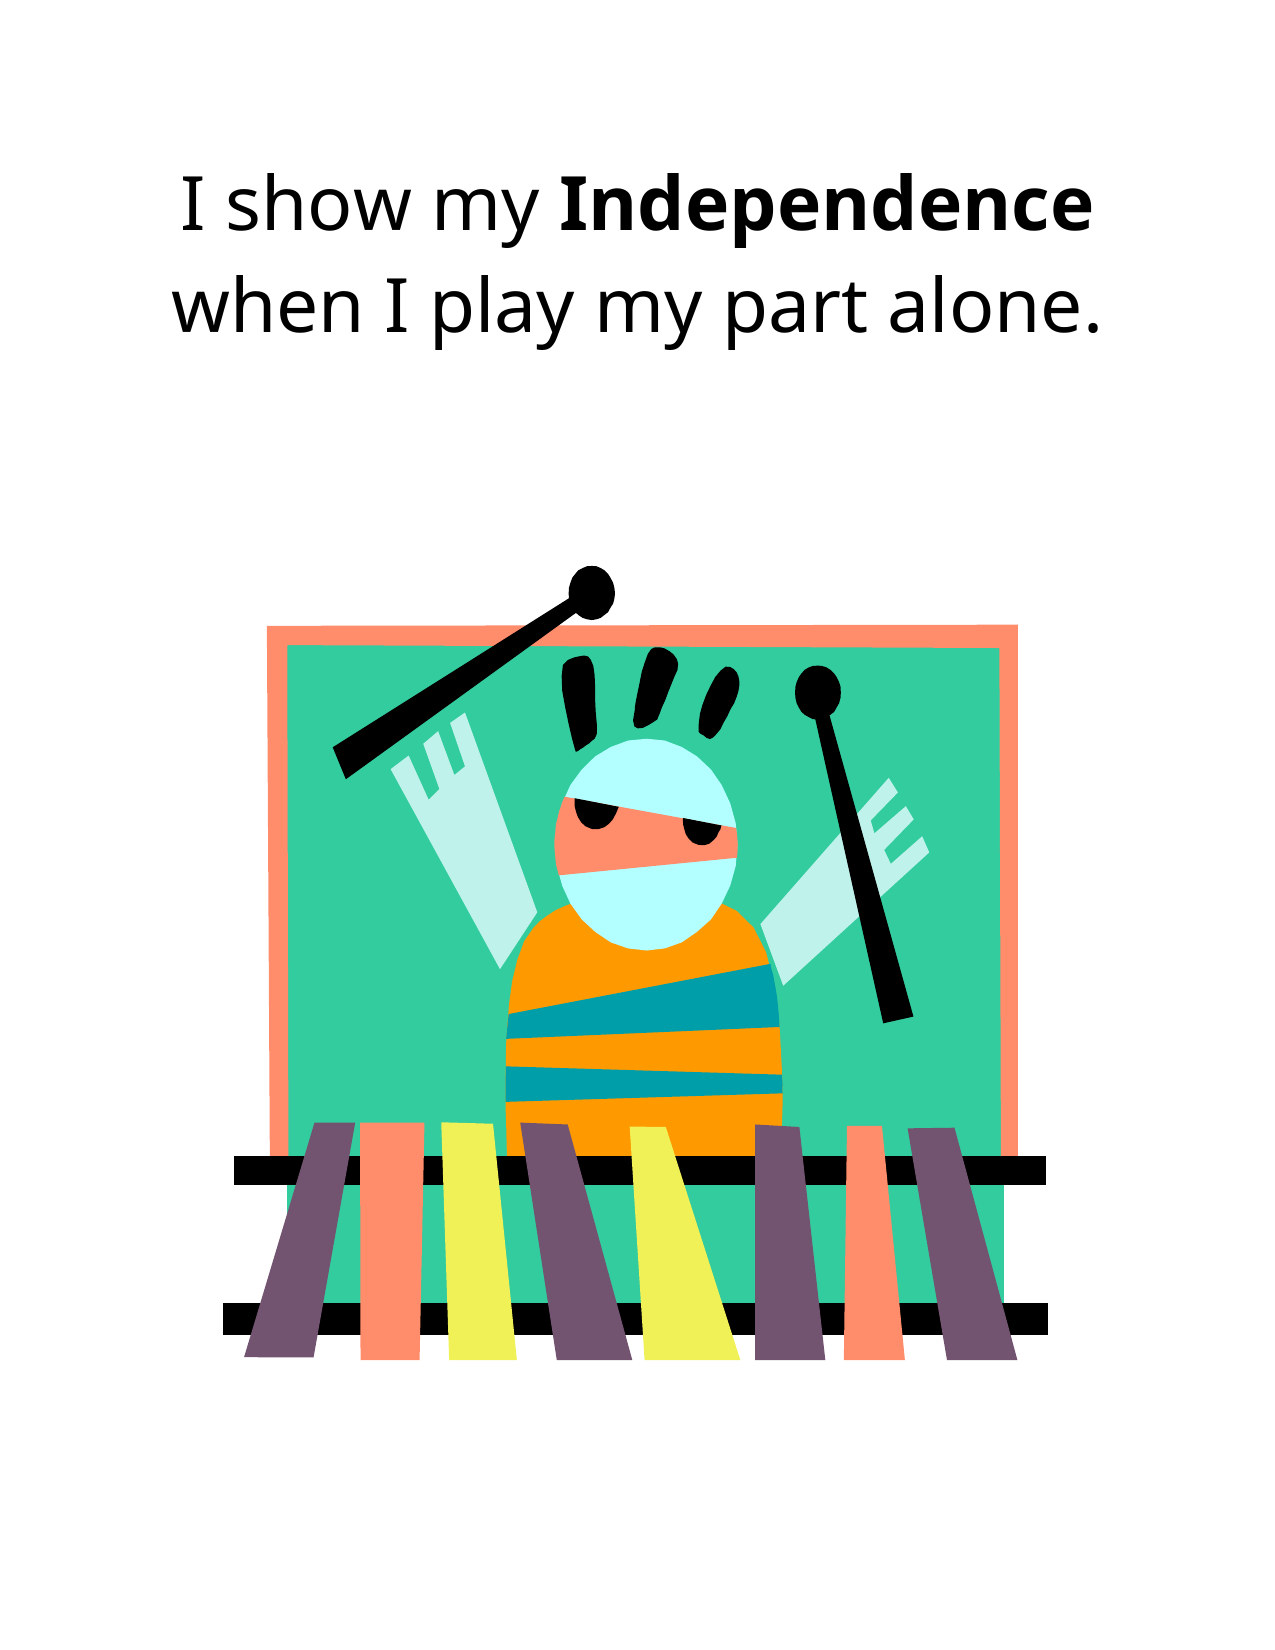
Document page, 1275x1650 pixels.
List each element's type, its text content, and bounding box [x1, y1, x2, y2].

text I show my Independence when I play my part alone. [150, 150, 1125, 354]
